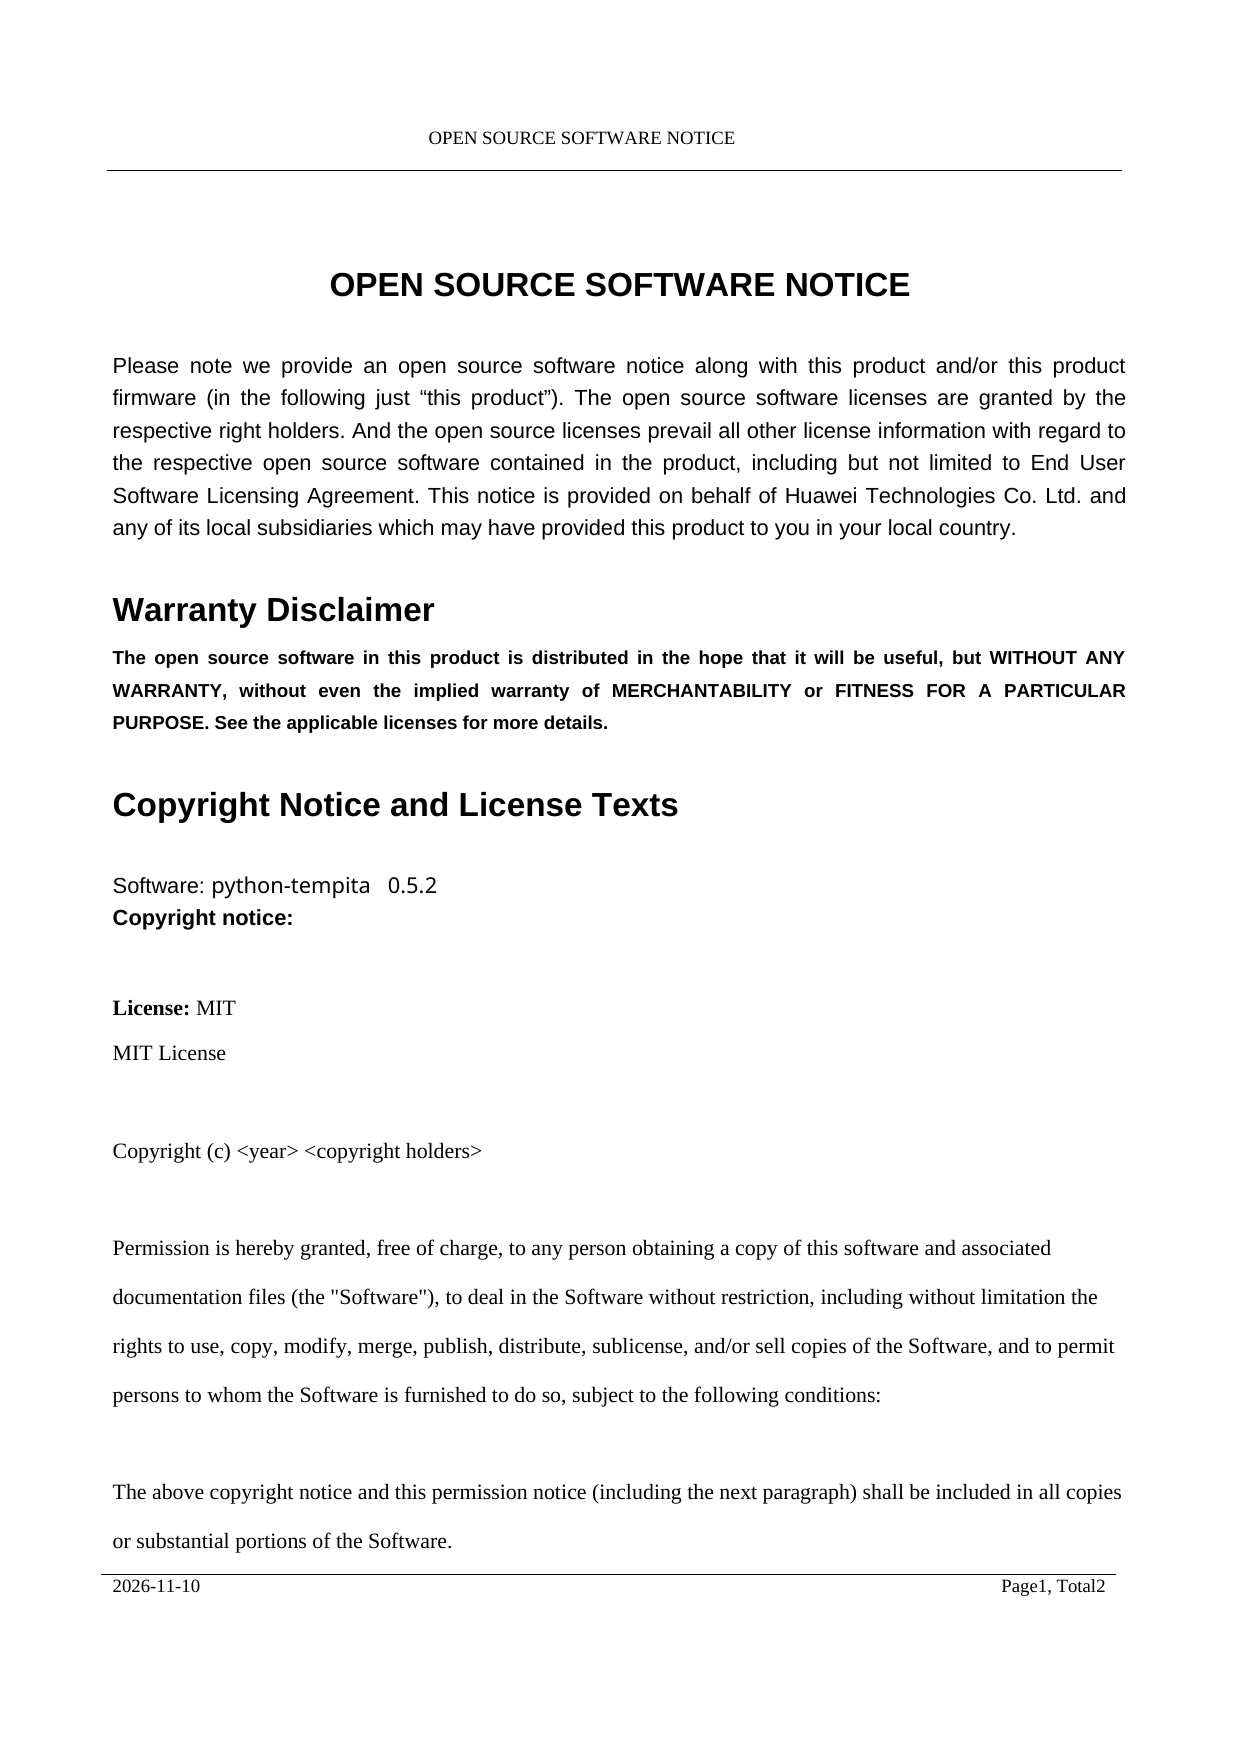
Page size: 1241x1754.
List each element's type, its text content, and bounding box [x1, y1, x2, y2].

text Copyright notice: [112, 901, 1128, 934]
text License: MIT [112, 992, 1128, 1024]
text OPEN SOURCE SOFTWARE NOTICE [112, 251, 1128, 316]
text Please note we provide an open source software notice along with this product and/or this product firmware (in the following just “this product”). The open source software licenses are granted by the respective right holders. And the open source licenses prevail all other license information with regard to the respective open source software contained in the product, including but not limited to End User Software Licensing Agreement. This notice is provided on behalf of Huawei Technologies Co. Ltd. and any of its local subsidiaries which may have provided this product to you in your local country. [112, 349, 1128, 544]
text Warranty Disclaimer [112, 576, 1128, 641]
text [112, 1037, 1128, 1557]
text Software: python-tempita 0.5.2 [112, 869, 1128, 901]
text Copyright Notice and License Texts [112, 771, 1128, 836]
text The open source software in this product is distributed in the hope that it will be useful, but WITHOUT ANY WARRANTY, without even the implied warranty of MERCHANTABILITY or FITNESS FOR A PARTICULAR PURPOSE. See the applicable licenses for more details. [112, 641, 1128, 739]
